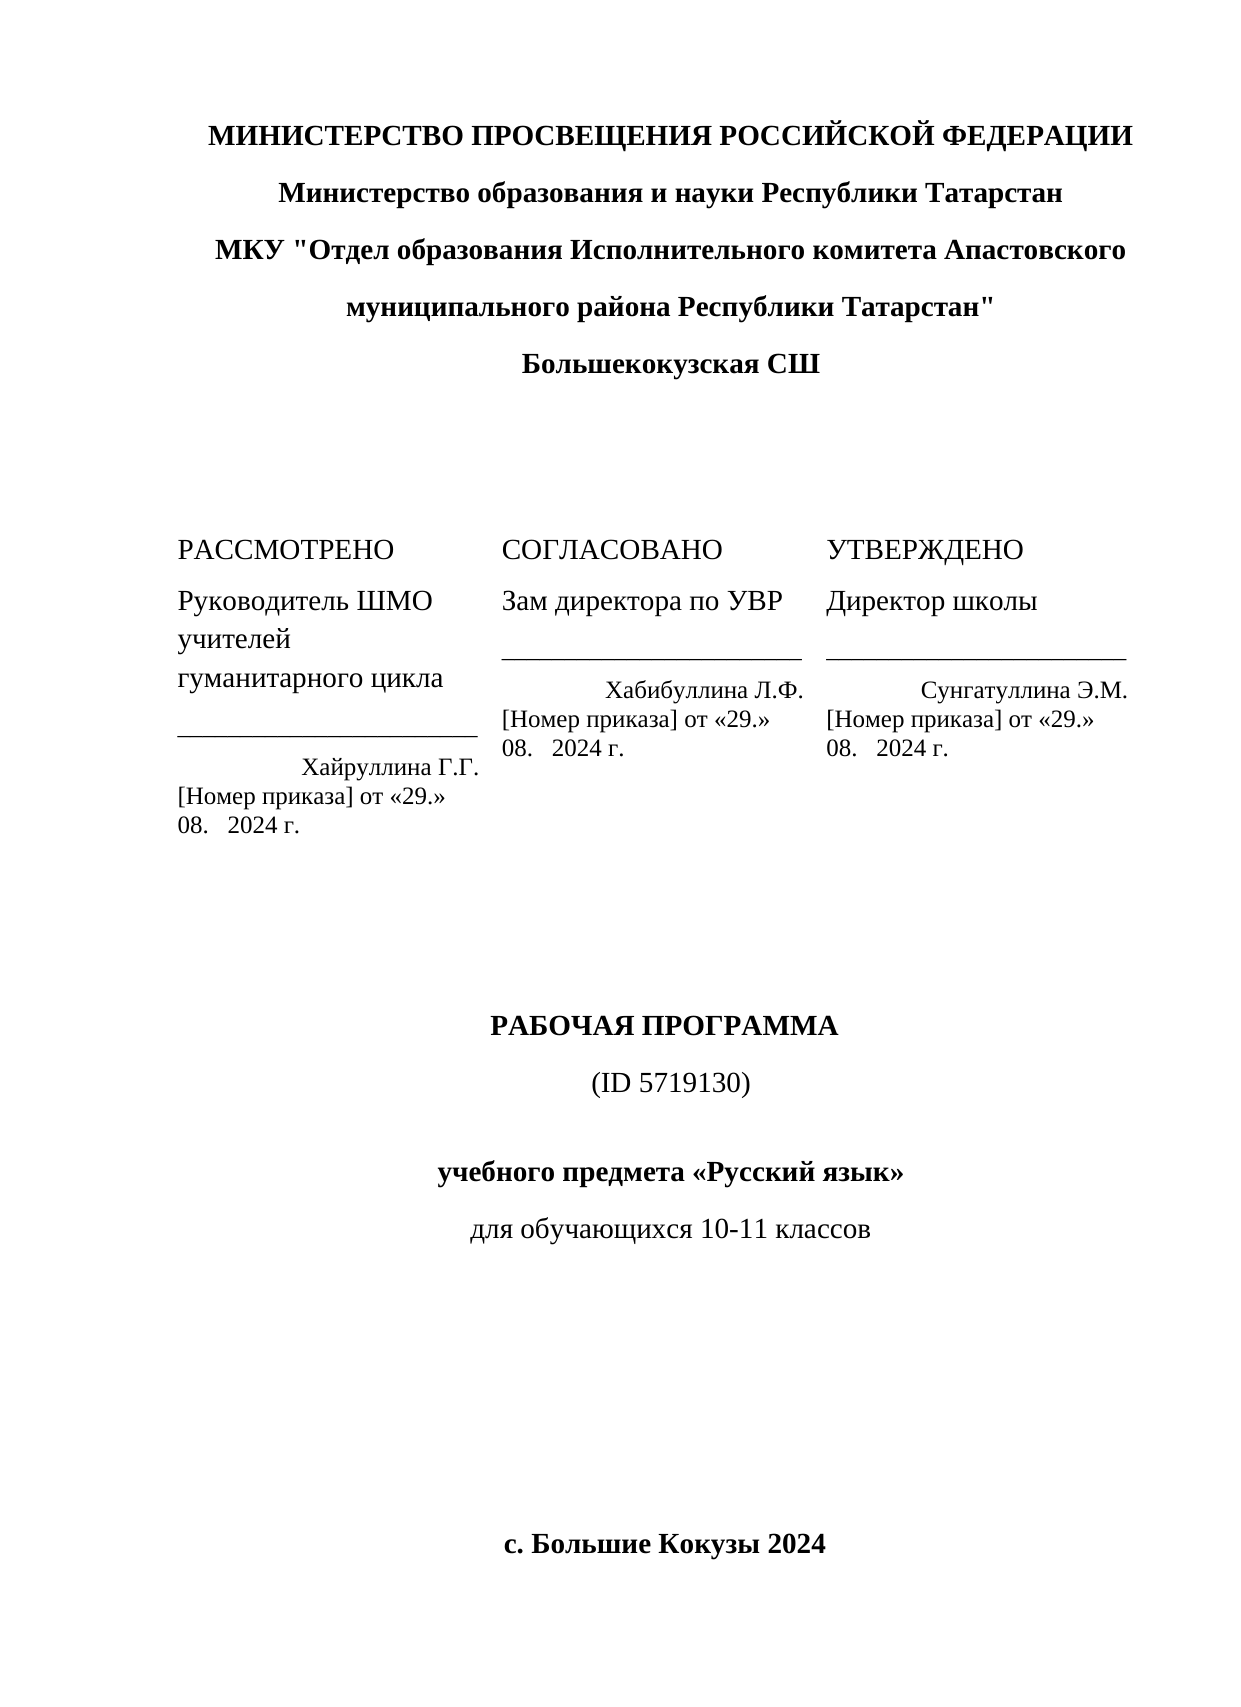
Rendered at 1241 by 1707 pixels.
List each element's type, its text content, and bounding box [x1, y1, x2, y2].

text Большекокузская СШ [190, 346, 1152, 379]
text учебного предмета «Русский язык» [190, 1154, 1152, 1188]
text МИНИСТЕРСТВО ПРОСВЕЩЕНИЯ РОССИЙСКОЙ ФЕДЕРАЦИИ [190, 118, 1152, 152]
text РАБОЧАЯ ПРОГРАММА [177, 1008, 1152, 1042]
text Министерство образования и науки Республики Татарстан [190, 175, 1152, 209]
table_header СОГЛАСОВАНО Зам директора по УВР ________________________ Хабибуллина Л.Ф. [Номер приказа] от «29.» 08. 2024 г. [490, 532, 815, 880]
text с. Большие Кокузы 2024 [177, 1526, 1152, 1559]
text МКУ "Отдел образования Исполнительного комитета Апастовского муниципального района Республики Татарстан" [190, 232, 1152, 323]
table_header УТВЕРЖДЕНО Директор школы ________________________ Сунгатуллина Э.М. [Номер приказа] от «29.» 08. 2024 г. [815, 532, 1139, 880]
table_header РАССМОТРЕНО Руководитель ШМО учителей гуманитарного цикла ________________________ Хайруллина Г.Г. [Номер приказа] от «29.» 08. 2024 г. [166, 532, 490, 880]
text для обучающихся 10-11 классов [190, 1212, 1152, 1245]
text (ID 5719130) [190, 1065, 1152, 1099]
